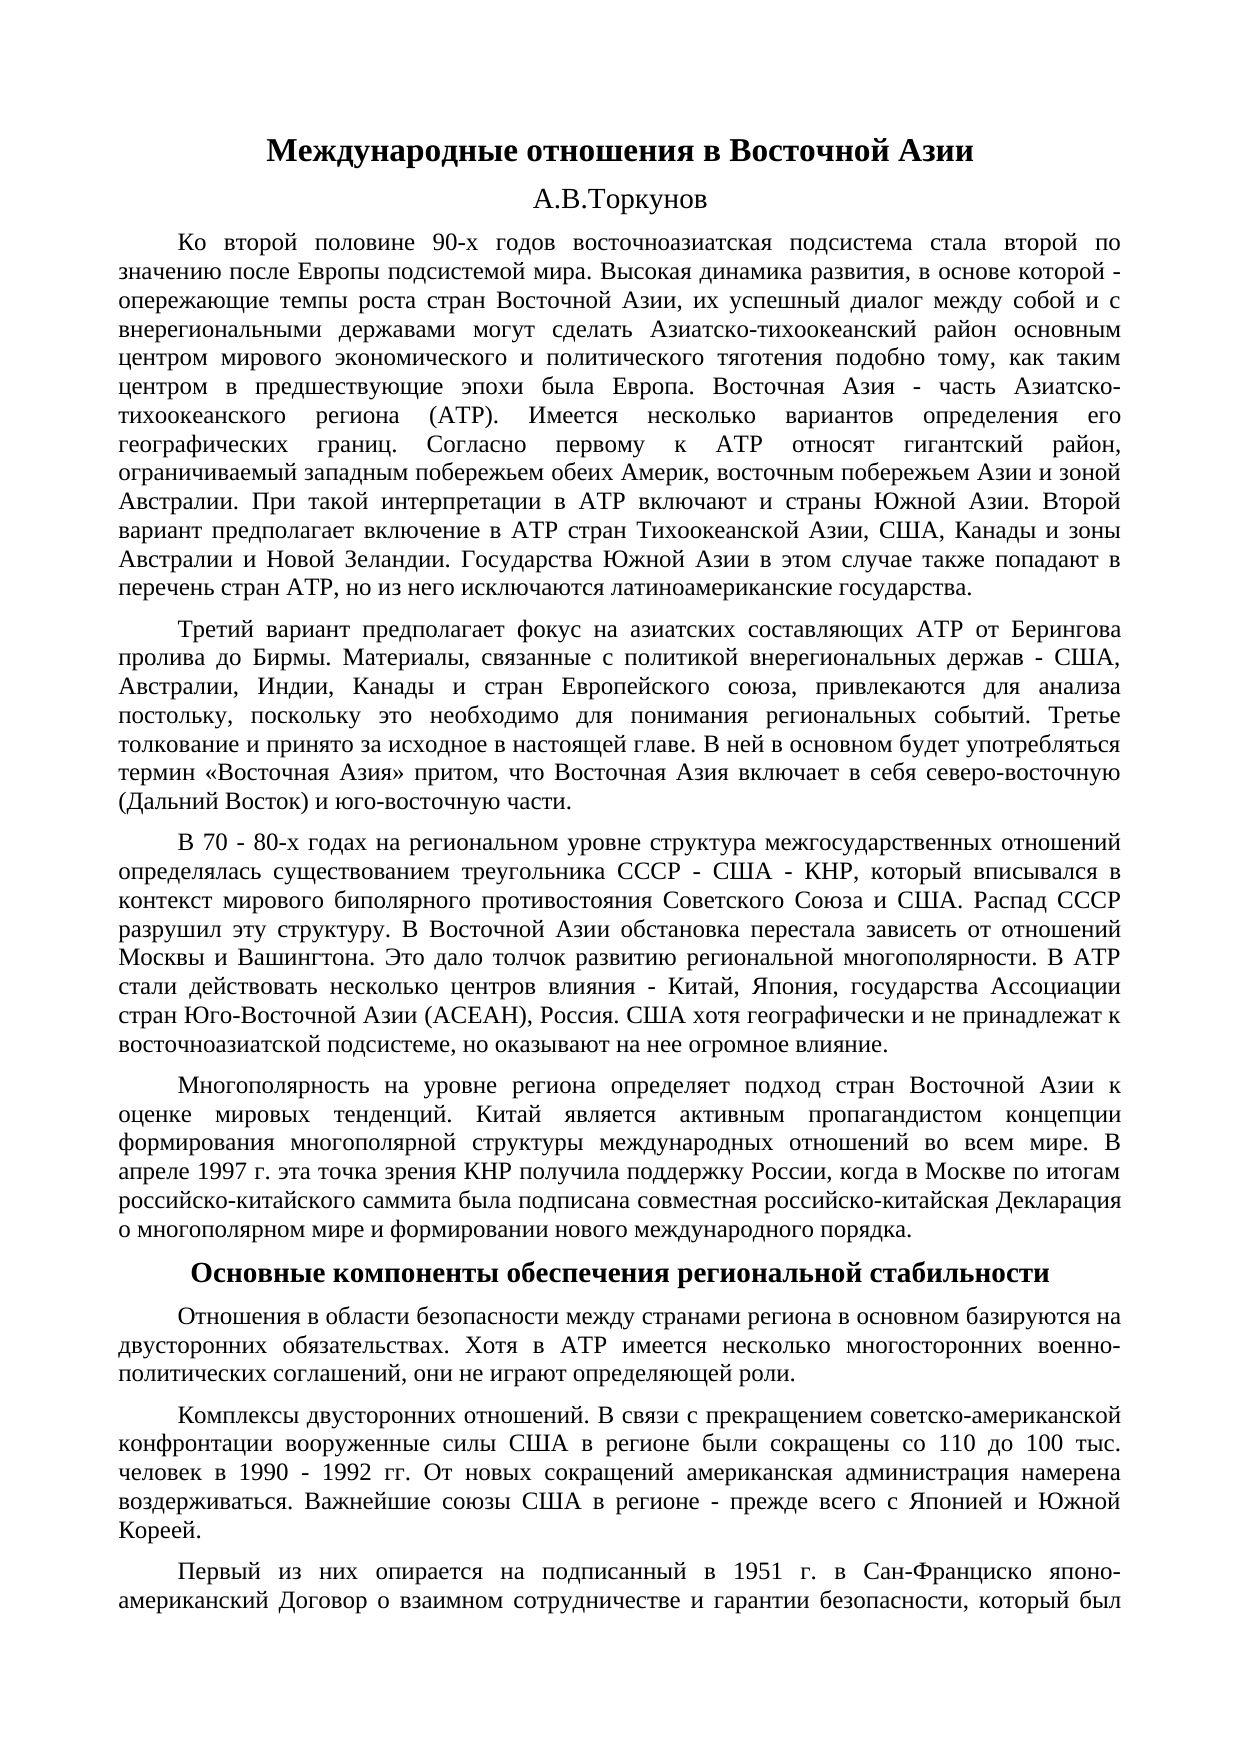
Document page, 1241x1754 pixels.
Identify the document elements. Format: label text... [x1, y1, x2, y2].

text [118, 1556, 1122, 1613]
text В 70 - 80-х годах на региональном уровне структура межгосударственных отношений определялась существованием треугольника СССР - США - КНР, который вписывался в контекст мирового биполярного противостояния Советского Союза и США. Распад СССР разрушил эту структуру. В Восточной Азии обстановка перестала зависеть от отношений Москвы и Вашингтона. Это дало толчок развитию региональной многополярности. В АТР стали действовать несколько центров влияния - Китай, Япония, государства Ассоциации стран Юго-Восточной Азии (АСЕАН), Россия. США хотя географически и не принадлежат к восточноазиатской подсистеме, но оказывают на нее огромное влияние. [118, 827, 1122, 1057]
text Третий вариант предполагает фокус на азиатских составляющих АТР от Берингова пролива до Бирмы. Материалы, связанные с политикой внерегиональных держав - США, Австралии, Индии, Канады и стран Европейского союза, привлекаются для анализа постольку, поскольку это необходимо для понимания региональных событий. Третье толкование и принято за исходное в настоящей главе. В ней в основном будет употребляться термин «Восточная Азия» притом, что Восточная Азия включает в себя северо-восточную (Дальний Восток) и юго-восточную части. [118, 614, 1122, 815]
text Основные компоненты обеспечения региональной стабильности [118, 1255, 1122, 1288]
text Комплексы двусторонних отношений. В связи с прекращением советско-американской конфронтации вооруженные силы США в регионе были сокращены со 110 до 100 тыс. человек в 1990 - 1992 гг. От новых сокращений американская администрация намерена воздерживаться. Важнейшие союзы США в регионе - прежде всего с Японией и Южной Кореей. [118, 1400, 1122, 1543]
text Многополярность на уровне региона определяет подход стран Восточной Азии к оценке мировых тенденций. Китай является активным пропагандистом концепции формирования многополярной структуры международных отношений во всем мире. В апреле 1997 г. эта точка зрения КНР получила поддержку России, когда в Москве по итогам российско-китайского саммита была подписана совместная российско-китайская Декларация о многополярном мире и формировании нового международного порядка. [118, 1070, 1122, 1242]
text Международные отношения в Восточной Азии [118, 131, 1122, 169]
text Отношения в области безопасности между странами региона в основном базируются на двусторонних обязательствах. Хотя в АТР имеется несколько многосторонних военно-политических соглашений, они не играют определяющей роли. [118, 1301, 1122, 1387]
text Ко второй половине 90-х годов восточноазиатская подсистема стала второй по значению после Европы подсистемой мира. Высокая динамика развития, в основе которой - опережающие темпы роста стран Восточной Азии, их успешный диалог между собой и с внерегиональными державами могут сделать Азиатско-тихоокеанский район основным центром мирового экономического и политического тяготения подобно тому, как таким центром в предшествующие эпохи была Европа. Восточная Азия - часть Азиатско-тихоокеанского региона (АТР). Имеется несколько вариантов определения его географических границ. Согласно первому к АТР относят гигантский район, ограничиваемый западным побережьем обеих Америк, восточным побережьем Азии и зоной Австралии. При такой интерпретации в АТР включают и страны Южной Азии. Второй вариант предполагает включение в АТР стран Тихоокеанской Азии, США, Канады и зоны Австралии и Новой Зеландии. Государства Южной Азии в этом случае также попадают в перечень стран АТР, но из него исключаются латиноамериканские государства. [118, 227, 1122, 601]
text А.В.Торкунов [118, 181, 1122, 215]
